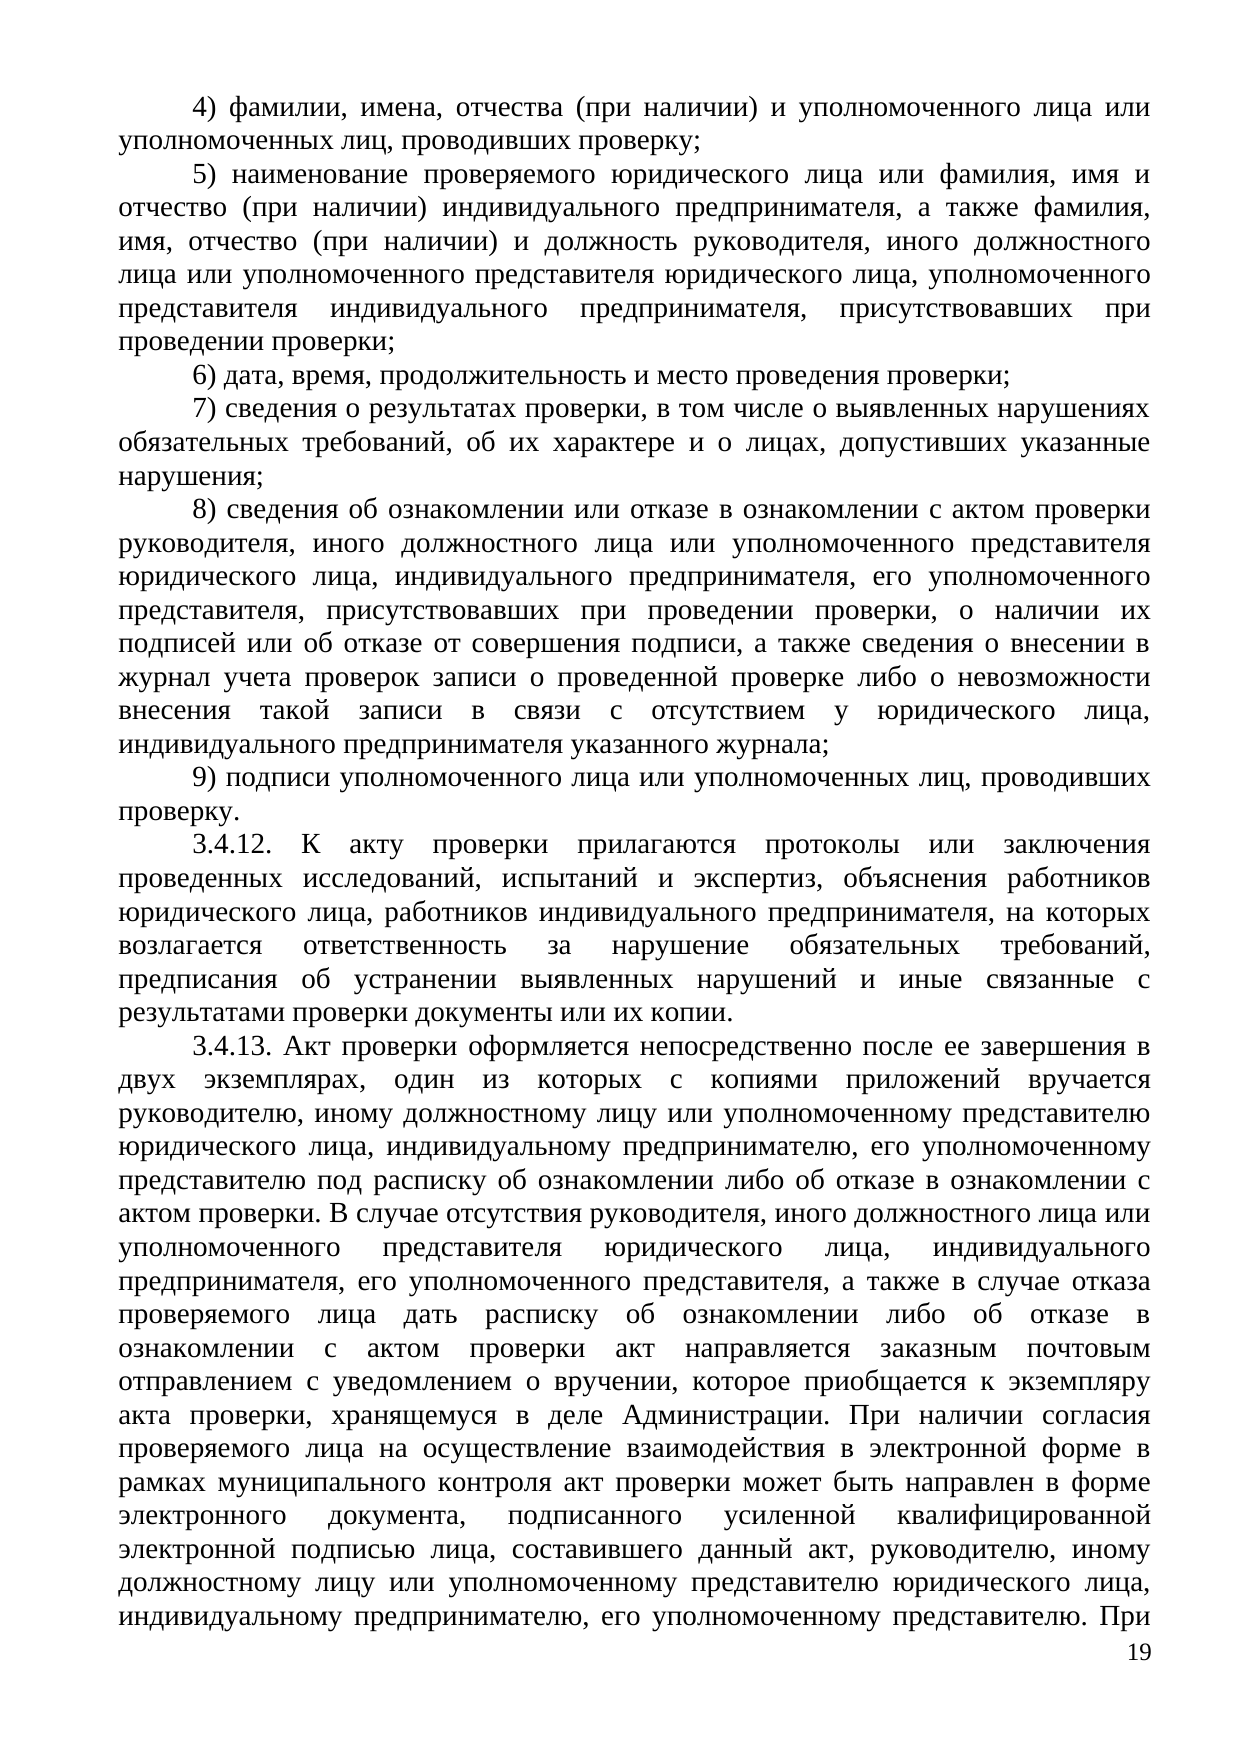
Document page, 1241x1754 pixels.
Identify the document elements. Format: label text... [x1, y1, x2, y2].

text 4) фамилии, имена, отчества (при наличии) и уполномоченного лица или уполномоченных лиц, проводивших проверку; [118, 89, 1152, 156]
text 7) сведения о результатах проверки, в том числе о выявленных нарушениях обязательных требований, об их характере и о лицах, допустивших указанные нарушения; [118, 391, 1152, 491]
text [118, 1028, 1152, 1632]
text 3.4.12. К акту проверки прилагаются протоколы или заключения проведенных исследований, испытаний и экспертиз, объяснения работников юридического лица, работников индивидуального предпринимателя, на которых возлагается ответственность за нарушение обязательных требований, предписания об устранении выявленных нарушений и иные связанные с результатами проверки документы или их копии. [118, 827, 1152, 1028]
text 6) дата, время, продолжительность и место проведения проверки; [118, 357, 1152, 391]
text 5) наименование проверяемого юридического лица или фамилия, имя и отчество (при наличии) индивидуального предпринимателя, а также фамилия, имя, отчество (при наличии) и должность руководителя, иного должностного лица или уполномоченного представителя юридического лица, уполномоченного представителя индивидуального предпринимателя, присутствовавших при проведении проверки; [118, 156, 1152, 357]
text 8) сведения об ознакомлении или отказе в ознакомлении с актом проверки руководителя, иного должностного лица или уполномоченного представителя юридического лица, индивидуального предпринимателя, его уполномоченного представителя, присутствовавших при проведении проверки, о наличии их подписей или об отказе от совершения подписи, а также сведения о внесении в журнал учета проверок записи о проведенной проверке либо о невозможности внесения такой записи в связи с отсутствием у юридического лица, индивидуального предпринимателя указанного журнала; [118, 491, 1152, 759]
text 9) подписи уполномоченного лица или уполномоченных лиц, проводивших проверку. [118, 759, 1152, 827]
